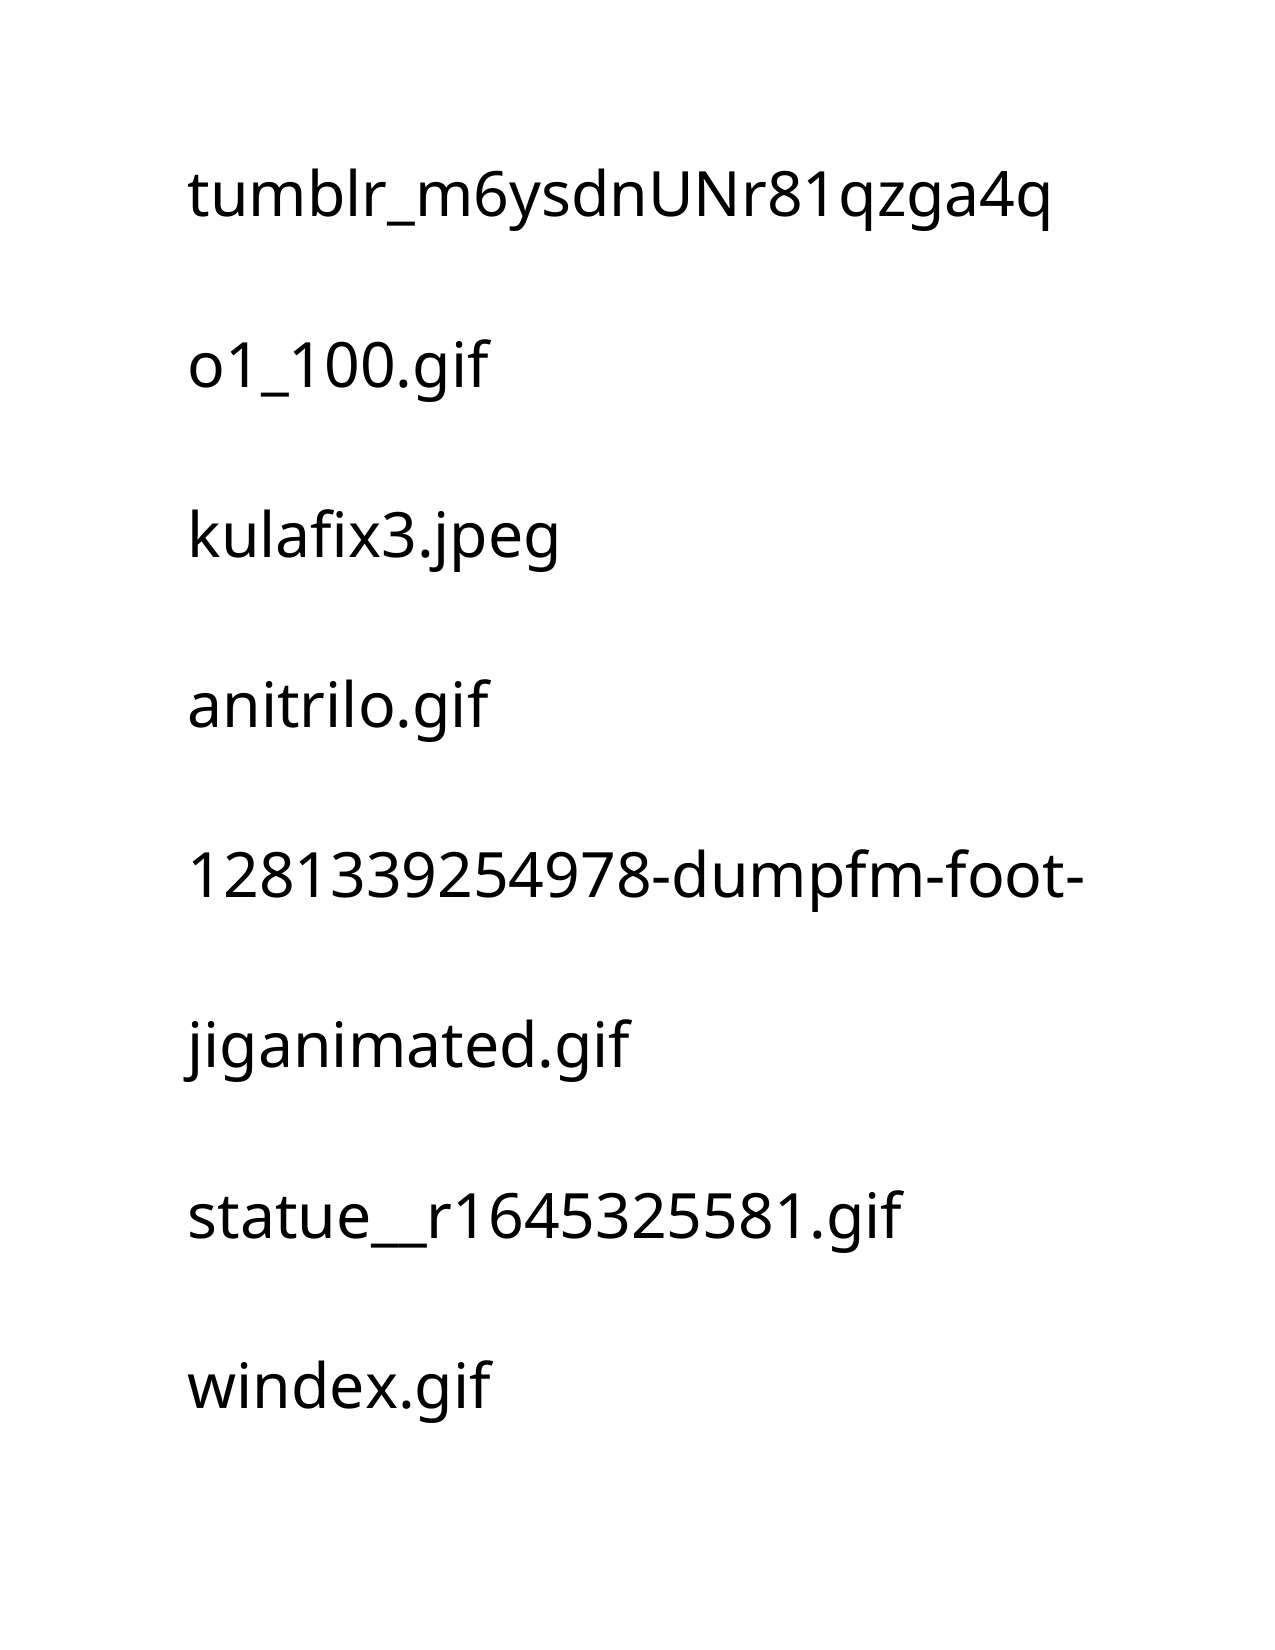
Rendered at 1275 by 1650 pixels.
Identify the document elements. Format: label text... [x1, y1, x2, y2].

text tumblr_m6ysdnUNr81qzga4qo1_100.gif [187, 150, 1087, 405]
text kulafix3.jpeg [187, 490, 1087, 576]
text statue__r1645325581.gif [187, 1171, 1087, 1256]
text anitrilo.gif [187, 661, 1087, 746]
text windex.gif [187, 1341, 1087, 1427]
text 1281339254978-dumpfm-foot-jiganimated.gif [187, 831, 1087, 1086]
